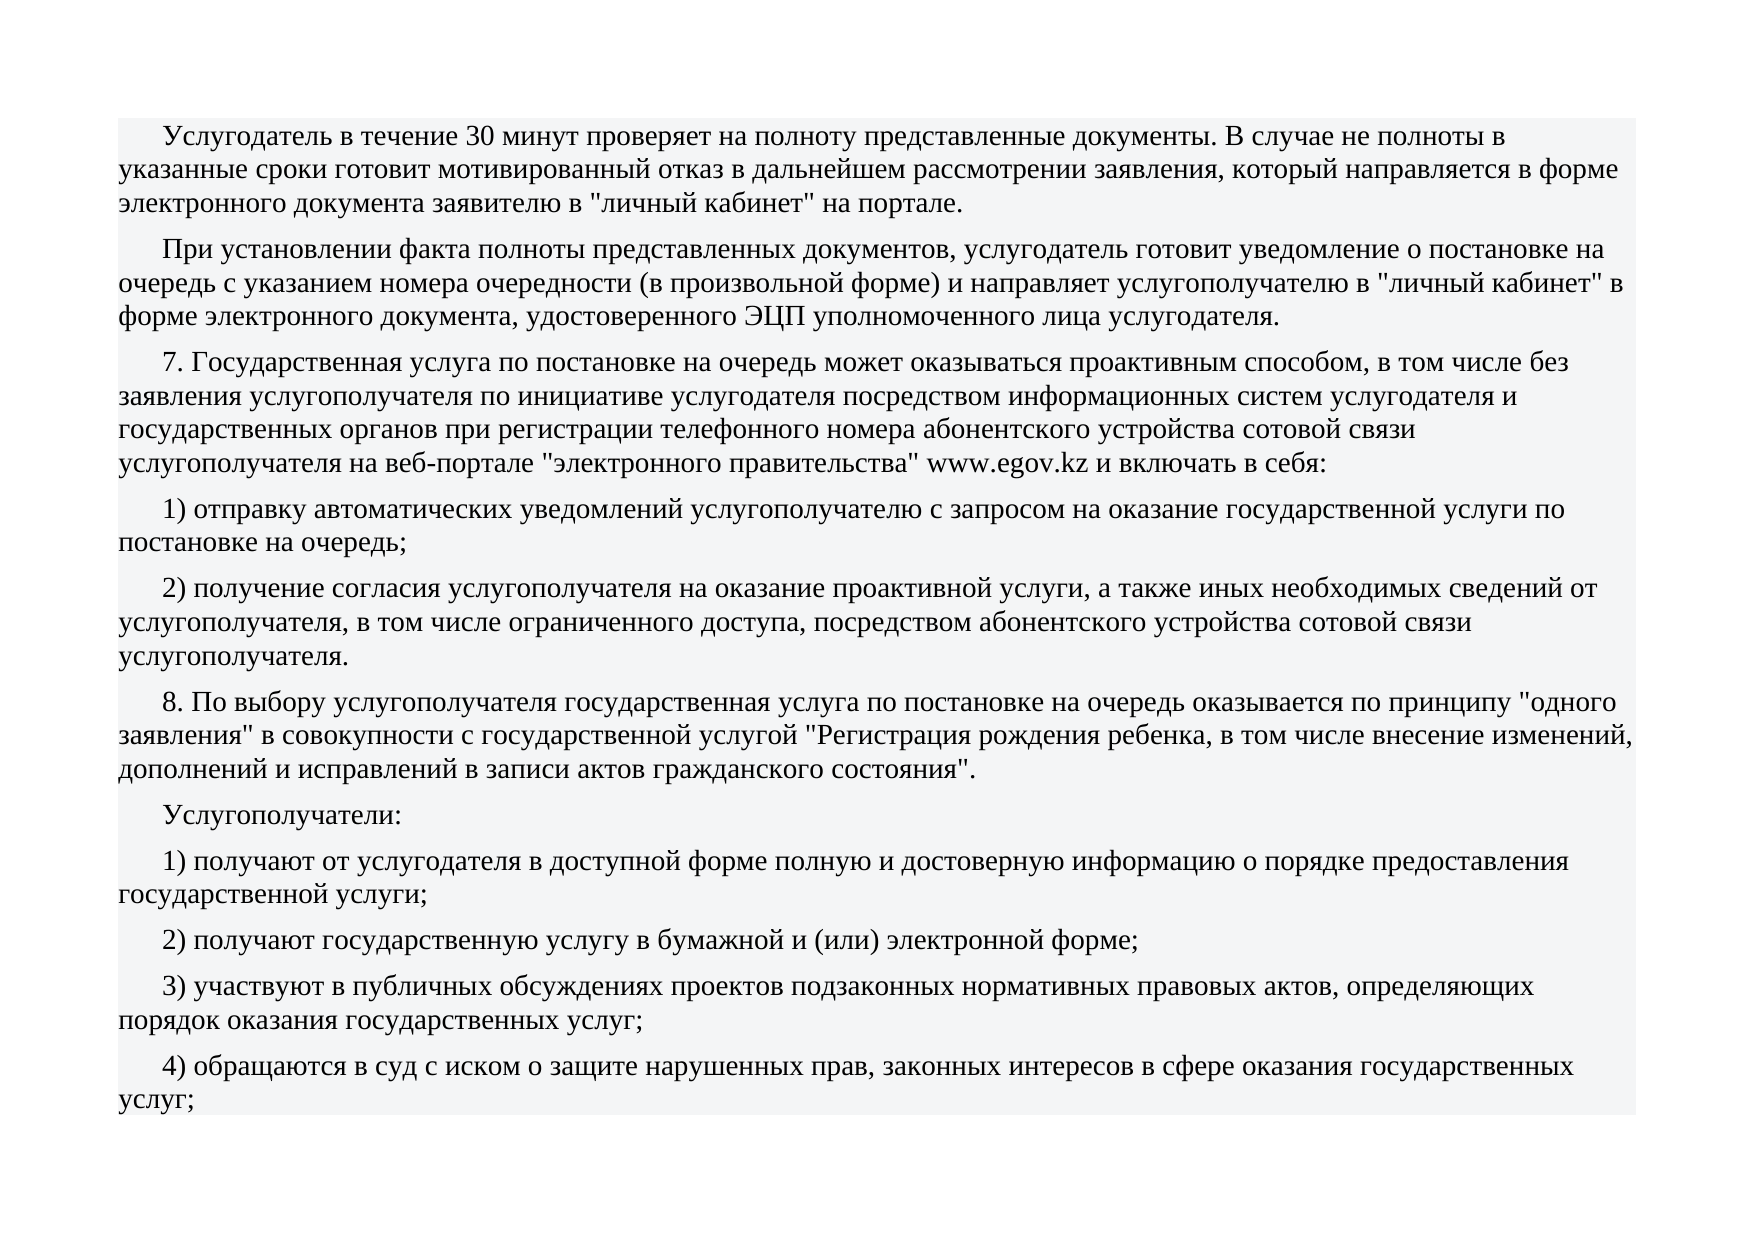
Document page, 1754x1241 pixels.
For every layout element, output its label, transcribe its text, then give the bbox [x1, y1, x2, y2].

text 1) получают от услугодателя в доступной форме полную и достоверную информацию о порядке предоставления государственной услуги; [118, 843, 1636, 910]
text 2) получают государственную услугу в бумажной и (или) электронной форме; [118, 922, 1636, 956]
text 4) обращаются в суд с иском о защите нарушенных прав, законных интересов в сфере оказания государственных услуг; [118, 1048, 1636, 1115]
text 2) получение согласия услугополучателя на оказание проактивной услуги, а также иных необходимых сведений от услугополучателя, в том числе ограниченного доступа, посредством абонентского устройства сотовой связи услугополучателя. [118, 571, 1636, 671]
text Услугополучатели: [118, 797, 1636, 830]
text 7. Государственная услуга по постановке на очередь может оказываться проактивным способом, в том числе без заявления услугополучателя по инициативе услугодателя посредством информационных систем услугодателя и государственных органов при регистрации телефонного номера абонентского устройства сотовой связи услугополучателя на веб-портале "электронного правительства" www.egov.kz и включать в себя: [118, 344, 1636, 478]
text 1) отправку автоматических уведомлений услугополучателю с запросом на оказание государственной услуги по постановке на очередь; [118, 491, 1636, 558]
text Услугодатель в течение 30 минут проверяет на полноту представленные документы. В случае не полноты в указанные сроки готовит мотивированный отказ в дальнейшем рассмотрении заявления, который направляется в форме электронного документа заявителю в "личный кабинет" на портале. [118, 118, 1636, 219]
text 3) участвуют в публичных обсуждениях проектов подзаконных нормативных правовых актов, определяющих порядок оказания государственных услуг; [118, 968, 1636, 1036]
text 8. По выбору услугополучателя государственная услуга по постановке на очередь оказывается по принципу "одного заявления" в совокупности с государственной услугой "Регистрация рождения ребенка, в том числе внесение изменений, дополнений и исправлений в записи актов гражданского состояния". [118, 684, 1636, 784]
text При установлении факта полноты представленных документов, услугодатель готовит уведомление о постановке на очередь с указанием номера очередности (в произвольной форме) и направляет услугополучателю в "личный кабинет" в форме электронного документа, удостоверенного ЭЦП уполномоченного лица услугодателя. [118, 231, 1636, 332]
